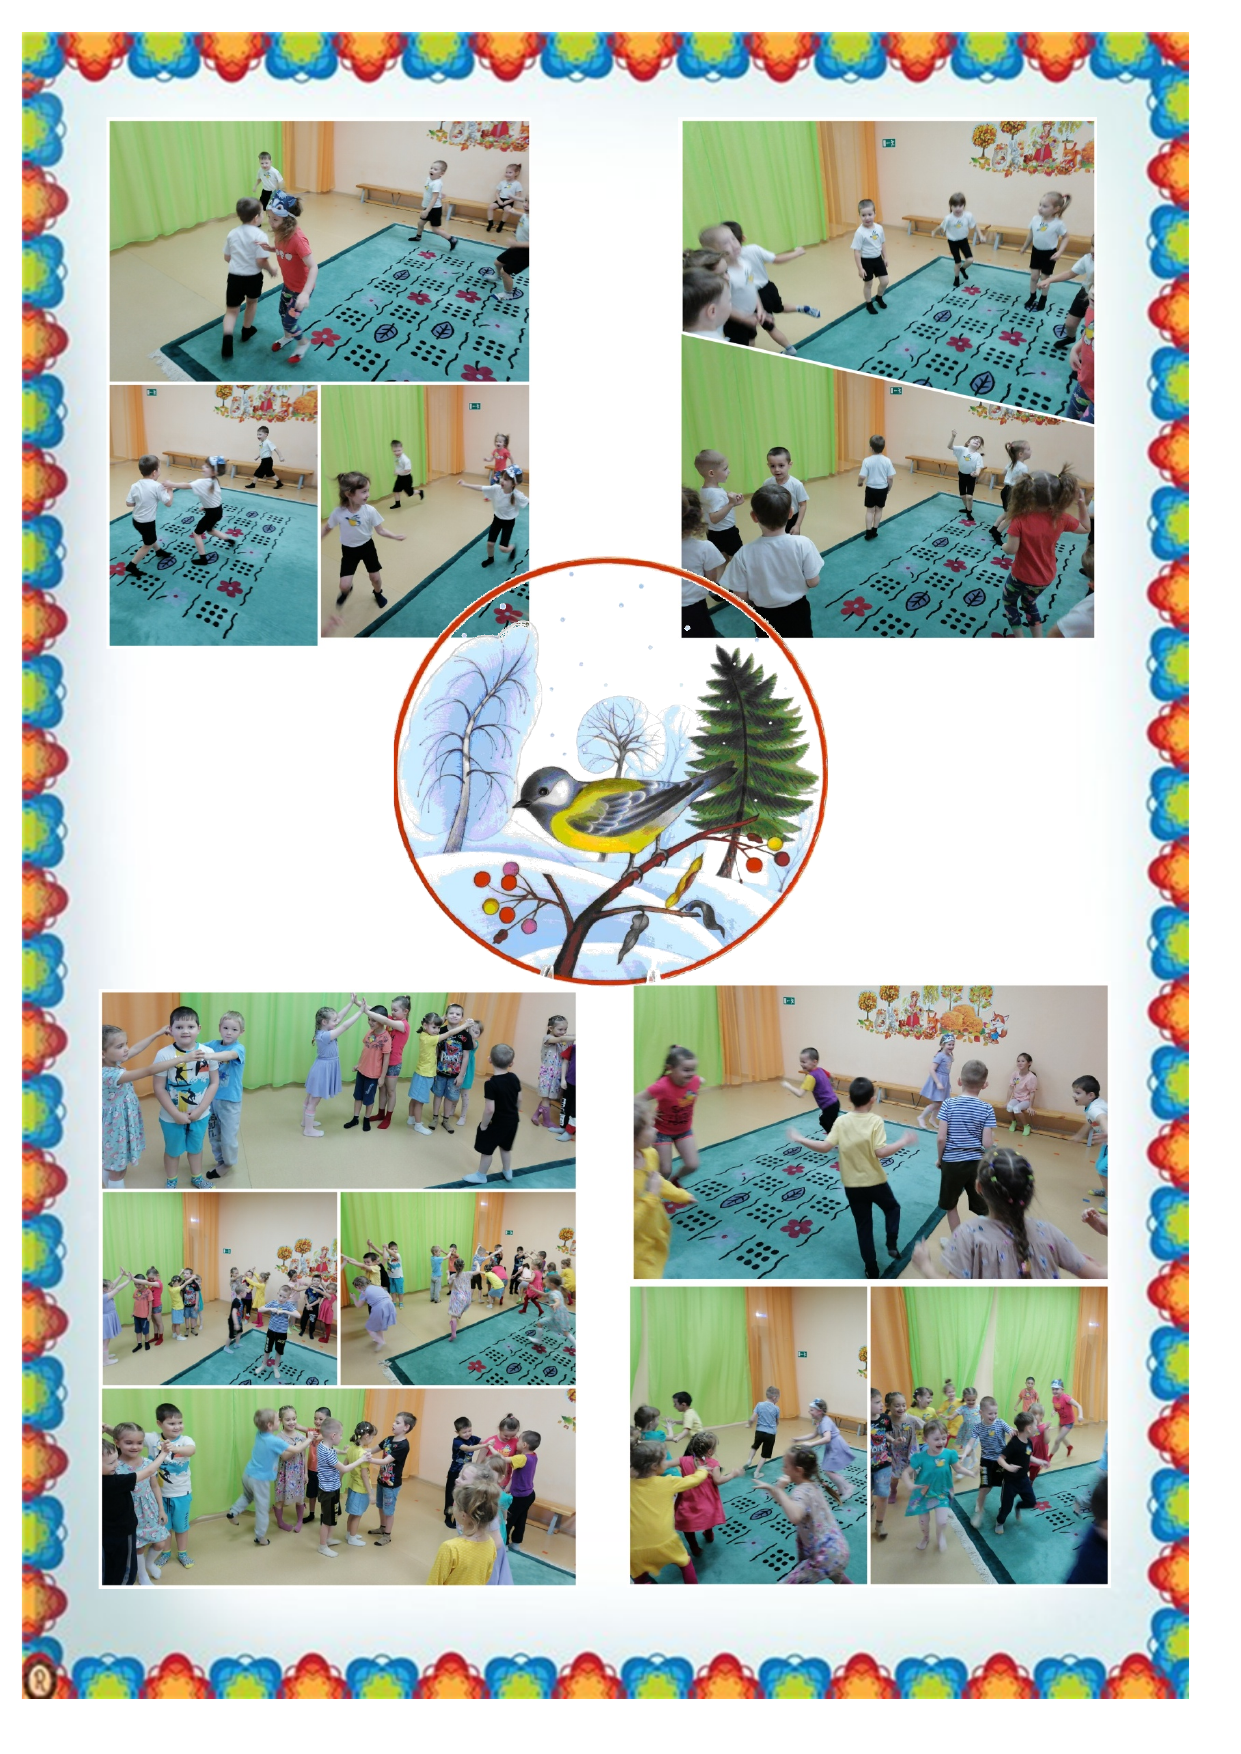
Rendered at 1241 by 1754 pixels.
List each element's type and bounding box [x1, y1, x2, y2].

picture [21, 32, 1189, 1699]
